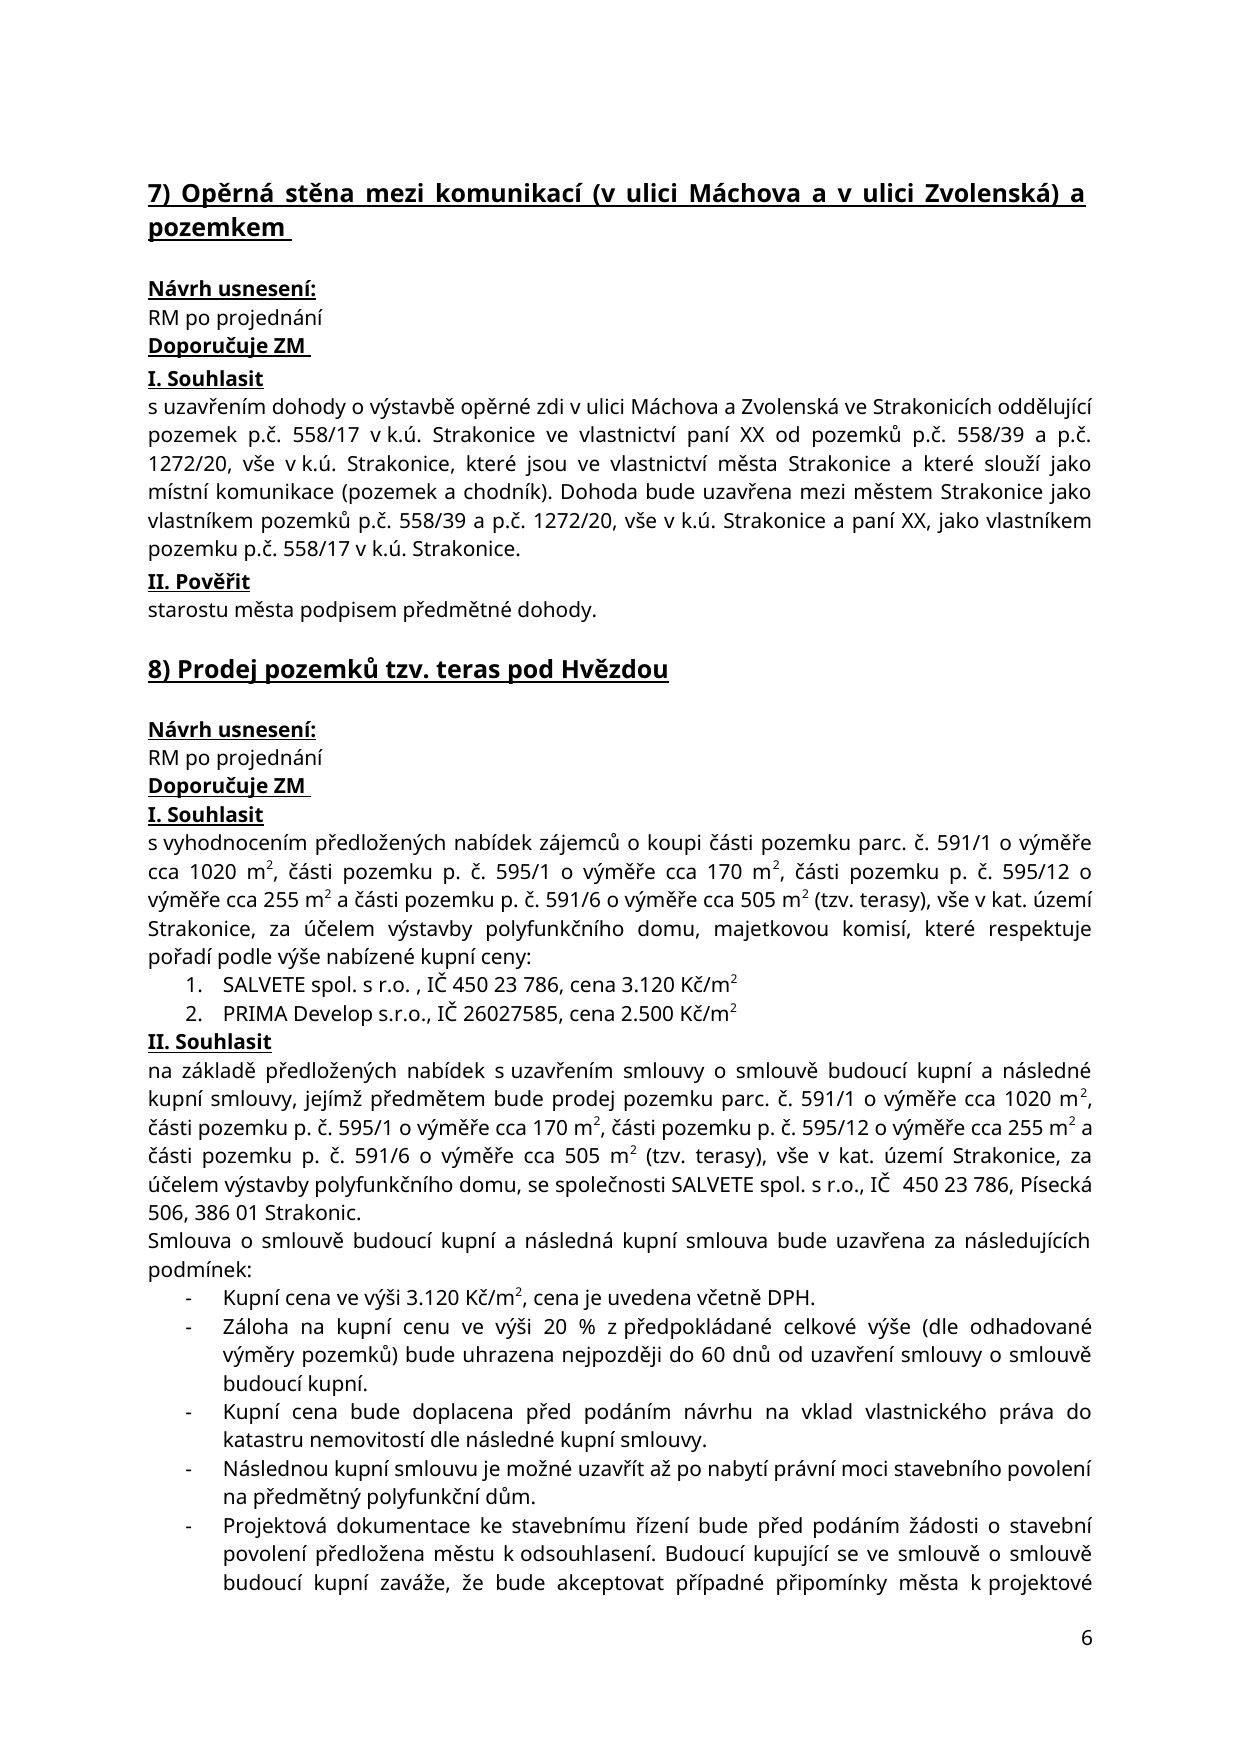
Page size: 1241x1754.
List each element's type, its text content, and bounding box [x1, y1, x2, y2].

list Záloha na kupní cenu ve výši 20 % z předpokládané celkové výše (dle odhadované výměry pozemků) bude uhrazena nejpozději do 60 dnů od uzavření smlouvy o smlouvě budoucí kupní. [185, 1312, 1093, 1397]
subtitle 7) Opěrná stěna mezi komunikací (v ulici Máchova a v ulici Zvolenská) a pozemkem [148, 176, 1086, 205]
subtitle II. Souhlasit [148, 1027, 1093, 1056]
text na základě předložených nabídek s uzavřením smlouvy o smlouvě budoucí kupní a následné kupní smlouvy, jejímž předmětem bude prodej pozemku parc. č. 591/1 o výměře cca 1020 m2, části pozemku p. č. 595/1 o výměře cca 170 m2, části pozemku p. č. 595/12 o výměře cca 255 m2 a části pozemku p. č. 591/6 o výměře cca 505 m2 (tzv. terasy), vše v kat. území Strakonice, za účelem výstavby polyfunkčního domu, se společnosti SALVETE spol. s r.o., IČ 450 23 786, Písecká 506, 386 01 Strakonic. [148, 1056, 1093, 1227]
text RM po projednání [148, 303, 1093, 331]
subtitle 8) Prodej pozemků tzv. teras pod Hvězdou [148, 652, 1086, 686]
subtitle 7) Opěrná stěna mezi komunikací (v ulici Máchova a v ulici Zvolenská) a pozemkem [148, 207, 1086, 244]
subtitle I. Souhlasit [148, 364, 1093, 392]
text Návrh usnesení: [148, 274, 1093, 303]
text RM po projednání [148, 743, 1093, 772]
text starostu města podpisem předmětné dohody. [148, 595, 1093, 624]
list Kupní cena bude doplacena před podáním návrhu na vklad vlastnického práva do katastru nemovitostí dle následné kupní smlouvy. [185, 1397, 1093, 1454]
text Smlouva o smlouvě budoucí kupní a následná kupní smlouva bude uzavřena za následujících podmínek: [148, 1227, 1093, 1283]
text Návrh usnesení: [148, 715, 1093, 743]
text s uzavřením dohody o výstavbě opěrné zdi v ulici Máchova a Zvolenská ve Strakonicích oddělující pozemek p.č. 558/17 v k.ú. Strakonice ve vlastnictví paní XX od pozemků p.č. 558/39 a p.č. 1272/20, vše v k.ú. Strakonice, které jsou ve vlastnictví města Strakonice a které slouží jako místní komunikace (pozemek a chodník). Dohoda bude uzavřena mezi městem Strakonice jako vlastníkem pozemků p.č. 558/39 a p.č. 1272/20, vše v k.ú. Strakonice a paní XX, jako vlastníkem pozemku p.č. 558/17 v k.ú. Strakonice. [148, 392, 1093, 563]
list PRIMA Develop s.r.o., IČ 26027585, cena 2.500 Kč/m2 [185, 999, 1093, 1027]
subtitle I. Souhlasit [148, 800, 1093, 828]
subtitle II. Pověřit [148, 567, 1093, 595]
text Doporučuje ZM [148, 331, 1093, 359]
list SALVETE spol. s r.o. , IČ 450 23 786, cena 3.120 Kč/m2 [185, 971, 1093, 999]
list Následnou kupní smlouvu je možné uzavřít až po nabytí právní moci stavebního povolení na předmětný polyfunkční dům. [185, 1454, 1093, 1511]
text Doporučuje ZM [148, 772, 1093, 800]
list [185, 1511, 1093, 1596]
list Kupní cena ve výši 3.120 Kč/m2, cena je uvedena včetně DPH. [185, 1283, 1093, 1312]
text s vyhodnocením předložených nabídek zájemců o koupi části pozemku parc. č. 591/1 o výměře cca 1020 m2, části pozemku p. č. 595/1 o výměře cca 170 m2, části pozemku p. č. 595/12 o výměře cca 255 m2 a části pozemku p. č. 591/6 o výměře cca 505 m2 (tzv. terasy), vše v kat. území Strakonice, za účelem výstavby polyfunkčního domu, majetkovou komisí, které respektuje pořadí podle výše nabízené kupní ceny: [148, 828, 1093, 971]
